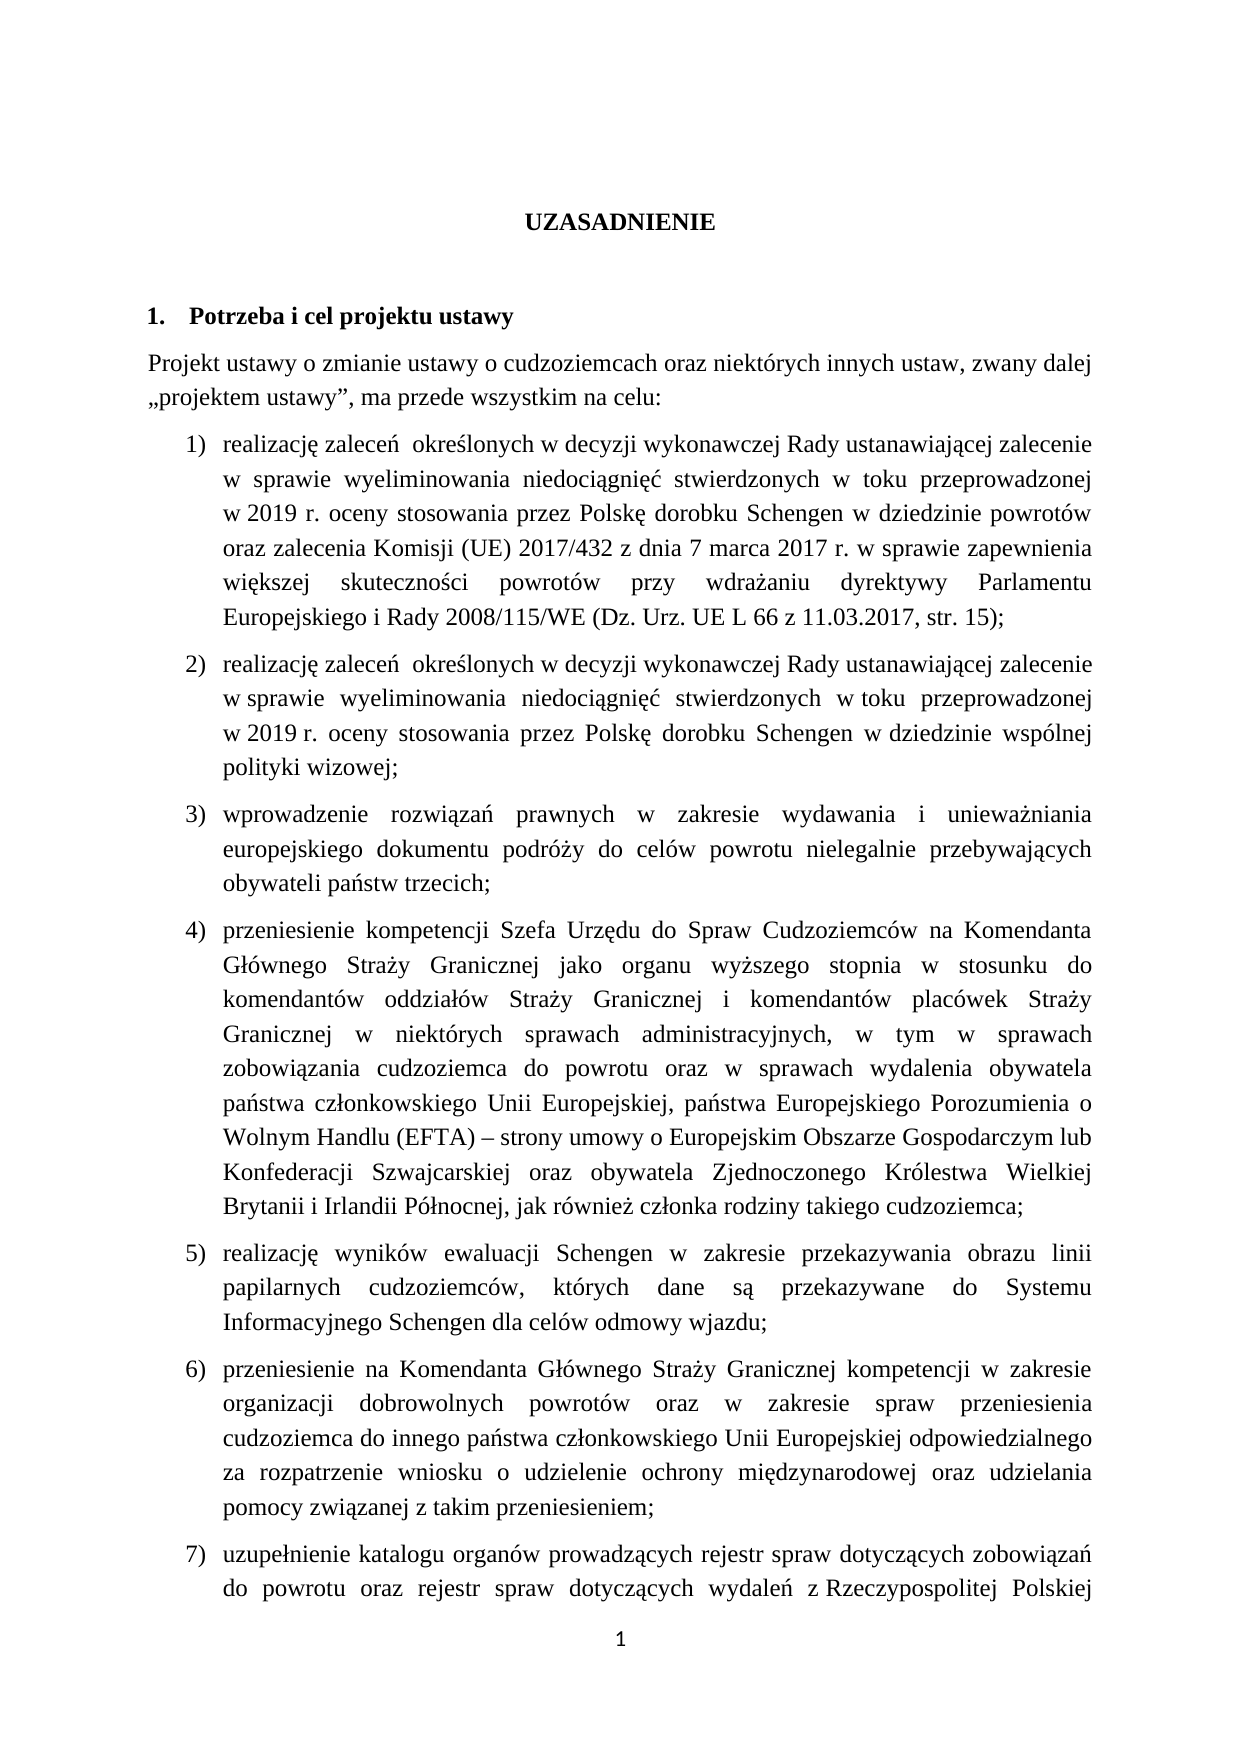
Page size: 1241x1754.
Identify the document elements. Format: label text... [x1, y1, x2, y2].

list przeniesienie na Komendanta Głównego Straży Granicznej kompetencji w zakresie organizacji dobrowolnych powrotów oraz w zakresie spraw przeniesienia cudzoziemca do innego państwa członkowskiego Unii Europejskiej odpowiedzialnego za rozpatrzenie wniosku o udzielenie ochrony międzynarodowej oraz udzielania pomocy związanej z takim przeniesieniem; [185, 1354, 1093, 1521]
text Projekt ustawy o zmianie ustawy o cudzoziemcach oraz niektórych innych ustaw, zwany dalej „projektem ustawy”, ma przede wszystkim na celu: [148, 348, 1093, 411]
list przeniesienie kompetencji Szefa Urzędu do Spraw Cudzoziemców na Komendanta Głównego Straży Granicznej jako organu wyższego stopnia w stosunku do komendantów oddziałów Straży Granicznej i komendantów placówek Straży Granicznej w niektórych sprawach administracyjnych, w tym w sprawach zobowiązania cudzoziemca do powrotu oraz w sprawach wydalenia obywatela państwa członkowskiego Unii Europejskiej, państwa Europejskiego Porozumienia o Wolnym Handlu (EFTA) – strony umowy o Europejskim Obszarze Gospodarczym lub Konfederacji Szwajcarskiej oraz obywatela Zjednoczonego Królestwa Wielkiej Brytanii i Irlandii Północnej, jak również członka rodziny takiego cudzoziemca; [185, 915, 1093, 1220]
list realizację wyników ewaluacji Schengen w zakresie przekazywania obrazu linii papilarnych cudzoziemców, których dane są przekazywane do Systemu Informacyjnego Schengen dla celów odmowy wjazdu; [185, 1238, 1093, 1336]
list wprowadzenie rozwiązań prawnych w zakresie wydawania i unieważniania europejskiego dokumentu podróży do celów powrotu nielegalnie przebywających obywateli państw trzecich; [185, 799, 1093, 897]
list Potrzeba i cel projektu ustawy [146, 301, 1093, 330]
text UZASADNIENIE [148, 207, 1093, 236]
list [185, 1539, 1093, 1602]
list realizację zaleceń określonych w decyzji wykonawczej Rady ustanawiającej zalecenie w sprawie wyeliminowania niedociągnięć stwierdzonych w toku przeprowadzonej w 2019 r. oceny stosowania przez Polskę dorobku Schengen w dziedzinie powrotów oraz zalecenia Komisji (UE) 2017/432 z dnia 7 marca 2017 r. w sprawie zapewnienia większej skuteczności powrotów przy wdrażaniu dyrektywy Parlamentu Europejskiego i Rady 2008/115/WE (Dz. Urz. UE L 66 z 11.03.2017, str. 15); [185, 429, 1093, 631]
list realizację zaleceń określonych w decyzji wykonawczej Rady ustanawiającej zalecenie w sprawie wyeliminowania niedociągnięć stwierdzonych w toku przeprowadzonej w 2019 r. oceny stosowania przez Polskę dorobku Schengen w dziedzinie wspólnej polityki wizowej; [185, 649, 1093, 781]
